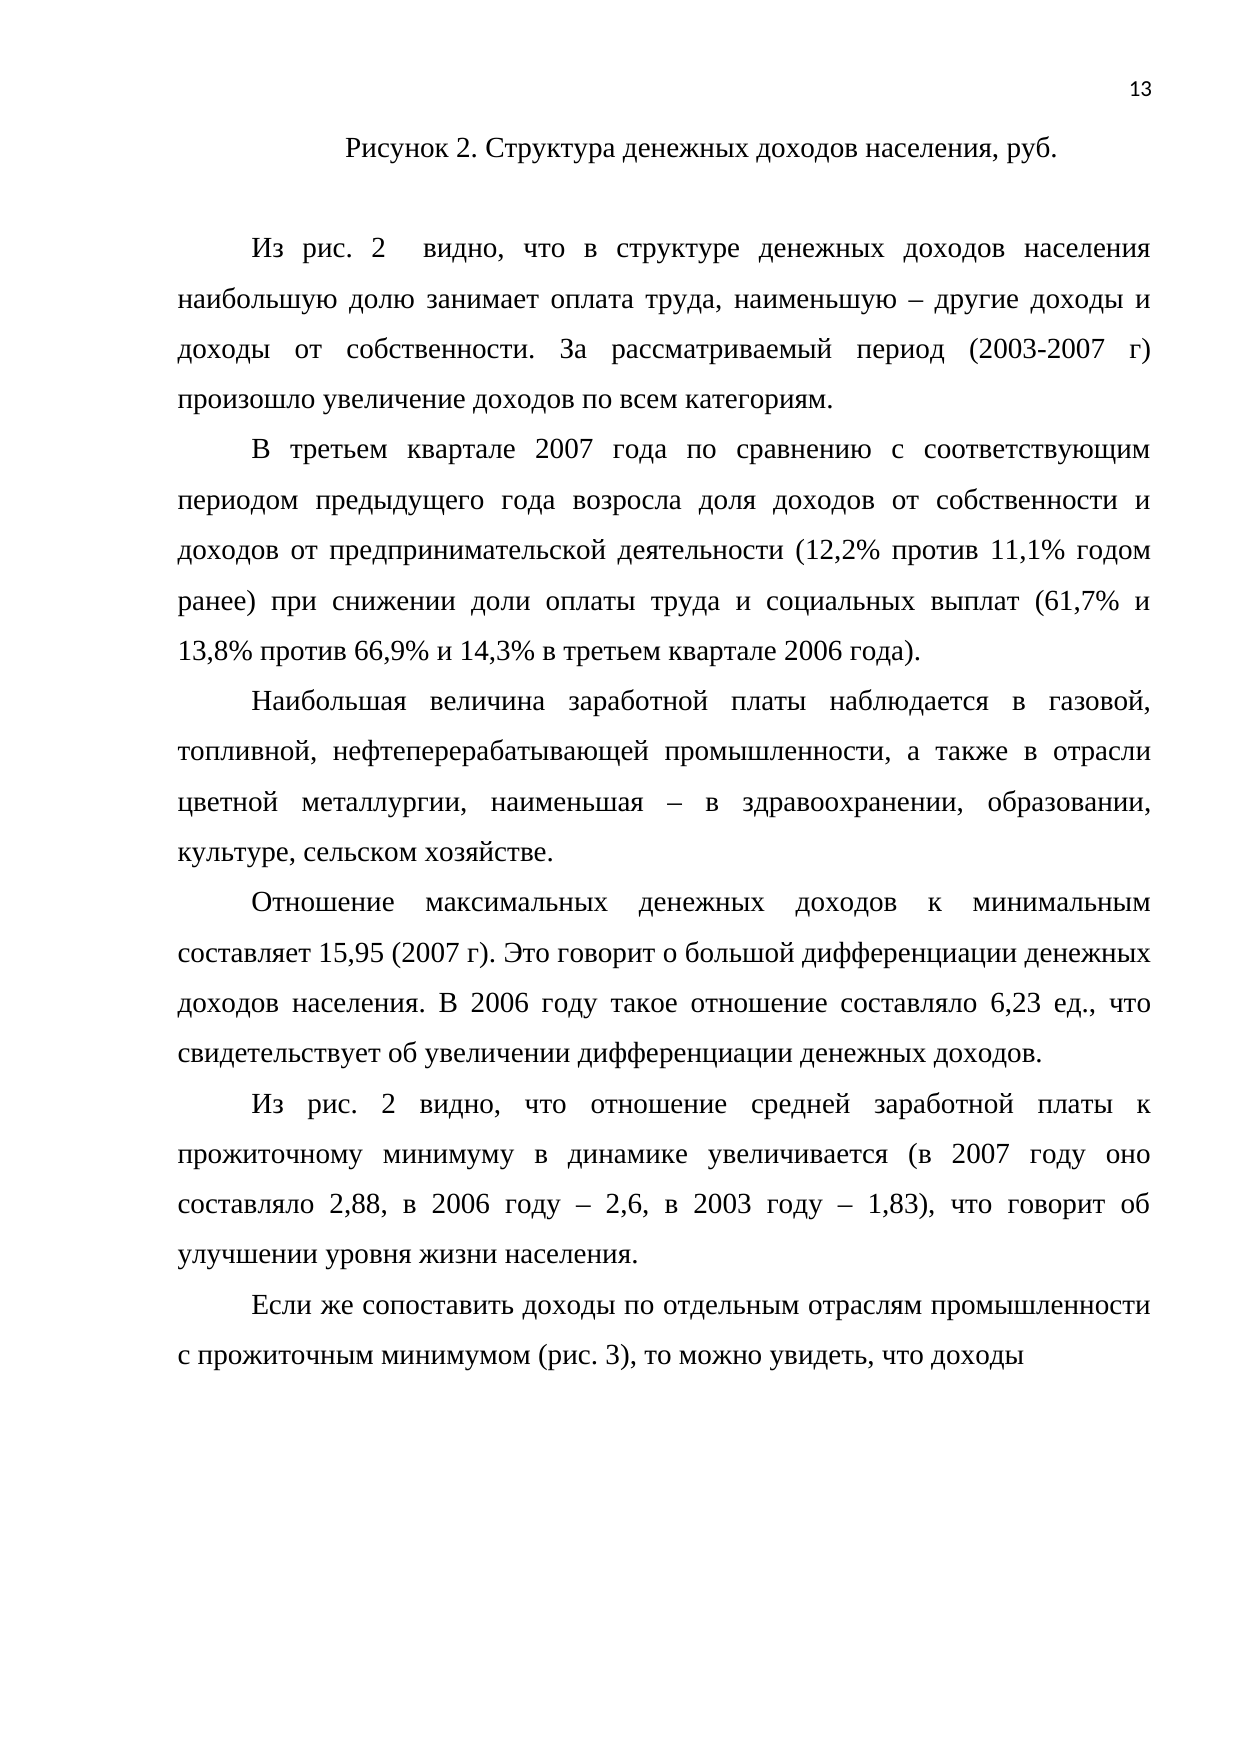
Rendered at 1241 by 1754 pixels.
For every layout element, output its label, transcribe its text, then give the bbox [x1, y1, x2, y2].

text Наибольшая величина заработной платы наблюдается в газовой, топливной, нефтеперерабатывающей промышленности, а также в отрасли цветной металлургии, наименьшая – в здравоохранении, образовании, культуре, сельском хозяйстве. [177, 683, 1152, 868]
text Из рис. 2 видно, что отношение средней заработной платы к прожиточному минимуму в динамике увеличивается (в 2007 году оно составляло 2,88, в 2006 году – 2,6, в 2003 году – 1,83), что говорит об улучшении уровня жизни населения. [177, 1086, 1152, 1270]
text Если же сопоставить доходы по отдельным отраслям промышленности с прожиточным минимумом (рис. 3), то можно увидеть, что доходы [177, 1287, 1152, 1371]
text Из рис. 2 видно, что в структуре денежных доходов населения наибольшую долю занимает оплата труда, наименьшую – другие доходы и доходы от собственности. За рассматриваемый период (2003-2007 г) произошло увеличение доходов по всем категориям. [177, 230, 1152, 415]
text Рисунок 2. Структура денежных доходов населения, руб. [177, 130, 1152, 163]
text Отношение максимальных денежных доходов к минимальным составляет 15,95 (2007 г). Это говорит о большой дифференциации денежных доходов населения. В 2006 году такое отношение составляло 6,23 ед., что свидетельствует об увеличении дифференциации денежных доходов. [177, 884, 1152, 1069]
text В третьем квартале 2007 года по сравнению с соответствующим периодом предыдущего года возросла доля доходов от собственности и доходов от предпринимательской деятельности (12,2% против 11,1% годом ранее) при снижении доли оплаты труда и социальных выплат (61,7% и 13,8% против 66,9% и 14,3% в третьем квартале 2006 года). [177, 432, 1152, 666]
